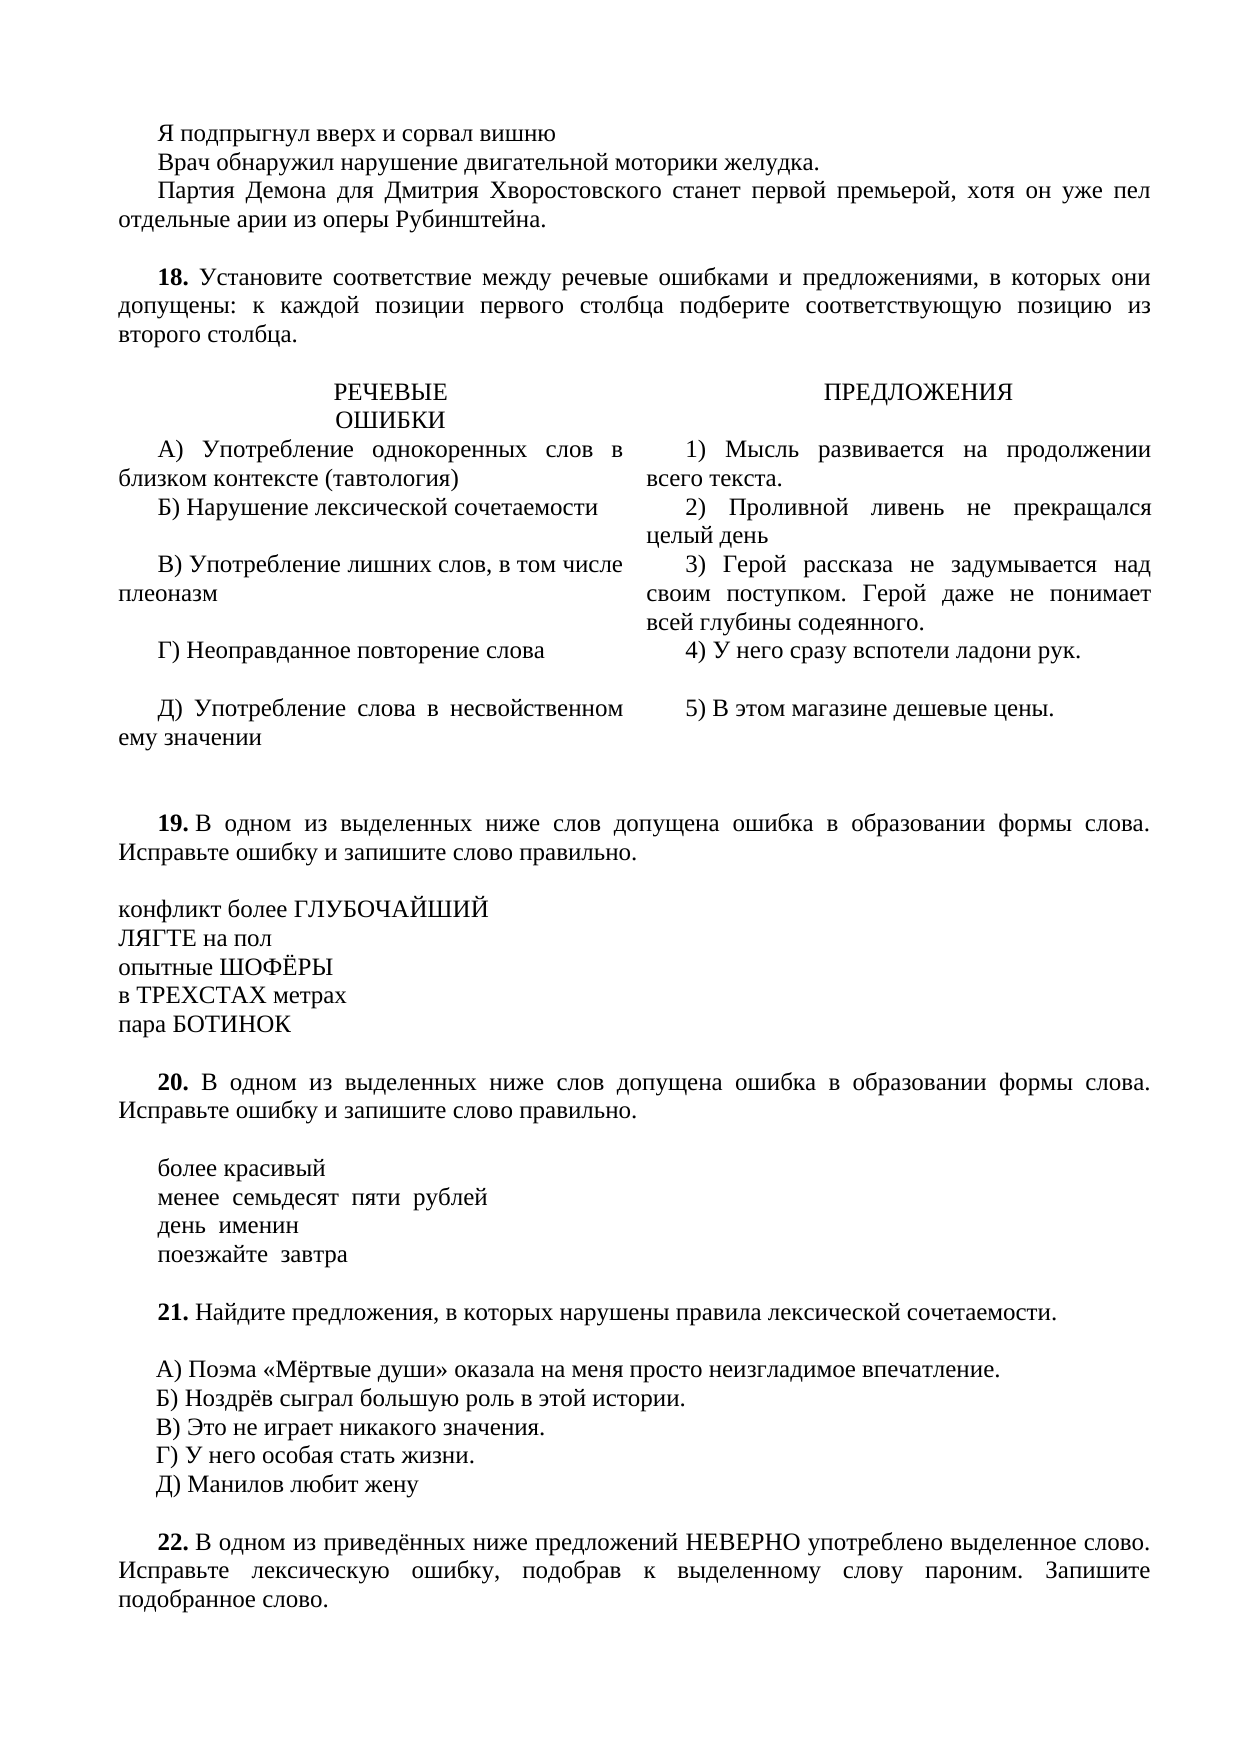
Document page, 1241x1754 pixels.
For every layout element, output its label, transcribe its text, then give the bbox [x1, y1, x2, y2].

table_cell 1) Мысль развивается на продолжении всего текста. [635, 434, 1163, 492]
table_cell Б) Нарушение лексической сочетаемости [107, 492, 635, 549]
text А) Поэма «Мёртвые души» оказала на меня просто неизгладимое впечатление. [156, 1354, 1152, 1383]
text поезжайте завтра [118, 1239, 1152, 1268]
text Я подпрыгнул вверх и сорвал вишню [118, 118, 1152, 147]
table_cell 3) Герой рассказа не задумывается над своим поступком. Герой даже не понимает всей глубины содеянного. [635, 549, 1163, 636]
text Врач обнаружил нарушение двигательной моторики желудка. [118, 147, 1152, 176]
table_cell В) Употребление лишних слов, в том числе плеоназм [107, 549, 635, 636]
text ЛЯГТЕ на пол [118, 923, 1152, 952]
text Б) Ноздрёв сыграл большую роль в этой истории. [156, 1383, 1152, 1412]
table_header РЕЧЕВЫЕ ОШИБКИ [107, 377, 635, 434]
text в ТРЕХСТАХ метрах [118, 981, 1152, 1009]
table_cell 4) У него сразу вспотели ладони рук. [635, 636, 1163, 693]
text 22. В одном из приведённых ниже предложений НЕВЕРНО употреблено выделенное слово. Исправьте лексическую ошибку, подобрав к выделенному слову пароним. Запишите подобранное слово. [118, 1527, 1152, 1613]
text 19. В одном из выделенных ниже слов допущена ошибка в образовании формы слова. Исправьте ошибку и запишите слово правильно. [118, 808, 1152, 866]
text Партия Демона для Дмитрия Хворостовского станет первой премьерой, хотя он уже пел отдельные арии из оперы Рубинштейна. [118, 176, 1152, 233]
table_header ПРЕДЛОЖЕНИЯ [635, 377, 1163, 434]
text день именин [118, 1211, 1152, 1239]
text 20. В одном из выделенных ниже слов допущена ошибка в образовании формы слова. Исправьте ошибку и запишите слово правильно. [118, 1067, 1152, 1124]
text пара БОТИНОК [118, 1009, 1152, 1038]
text менее семьдесят пяти рублей [118, 1182, 1152, 1211]
table_cell 5) В этом магазине дешевые цены. [635, 693, 1163, 779]
table_cell Д) Употребление слова в несвойственном ему значении [107, 693, 635, 779]
table_cell Г) Неоправданное повторение слова [107, 636, 635, 693]
text Д) Манилов любит жену [118, 1469, 1152, 1498]
text опытные ШОФЁРЫ [118, 952, 1152, 981]
text 18. Установите соответствие между речевые ошибками и предложениями, в которых они допущены: к каждой позиции первого столбца подберите соответствующую позицию из второго столбца. [118, 262, 1152, 348]
text В) Это не играет никакого значения. [118, 1412, 1152, 1441]
table_cell 2) Проливной ливень не прекращался целый день [635, 492, 1163, 549]
text более красивый [118, 1153, 1152, 1182]
text 21. Найдите предложения, в которых нарушены правила лексической сочетаемости. [118, 1297, 1152, 1326]
table_cell А) Употребление однокоренных слов в близком контексте (тавтология) [107, 434, 635, 492]
text конфликт более ГЛУБОЧАЙШИЙ [118, 894, 1152, 923]
text Г) У него особая стать жизни. [156, 1441, 1152, 1469]
